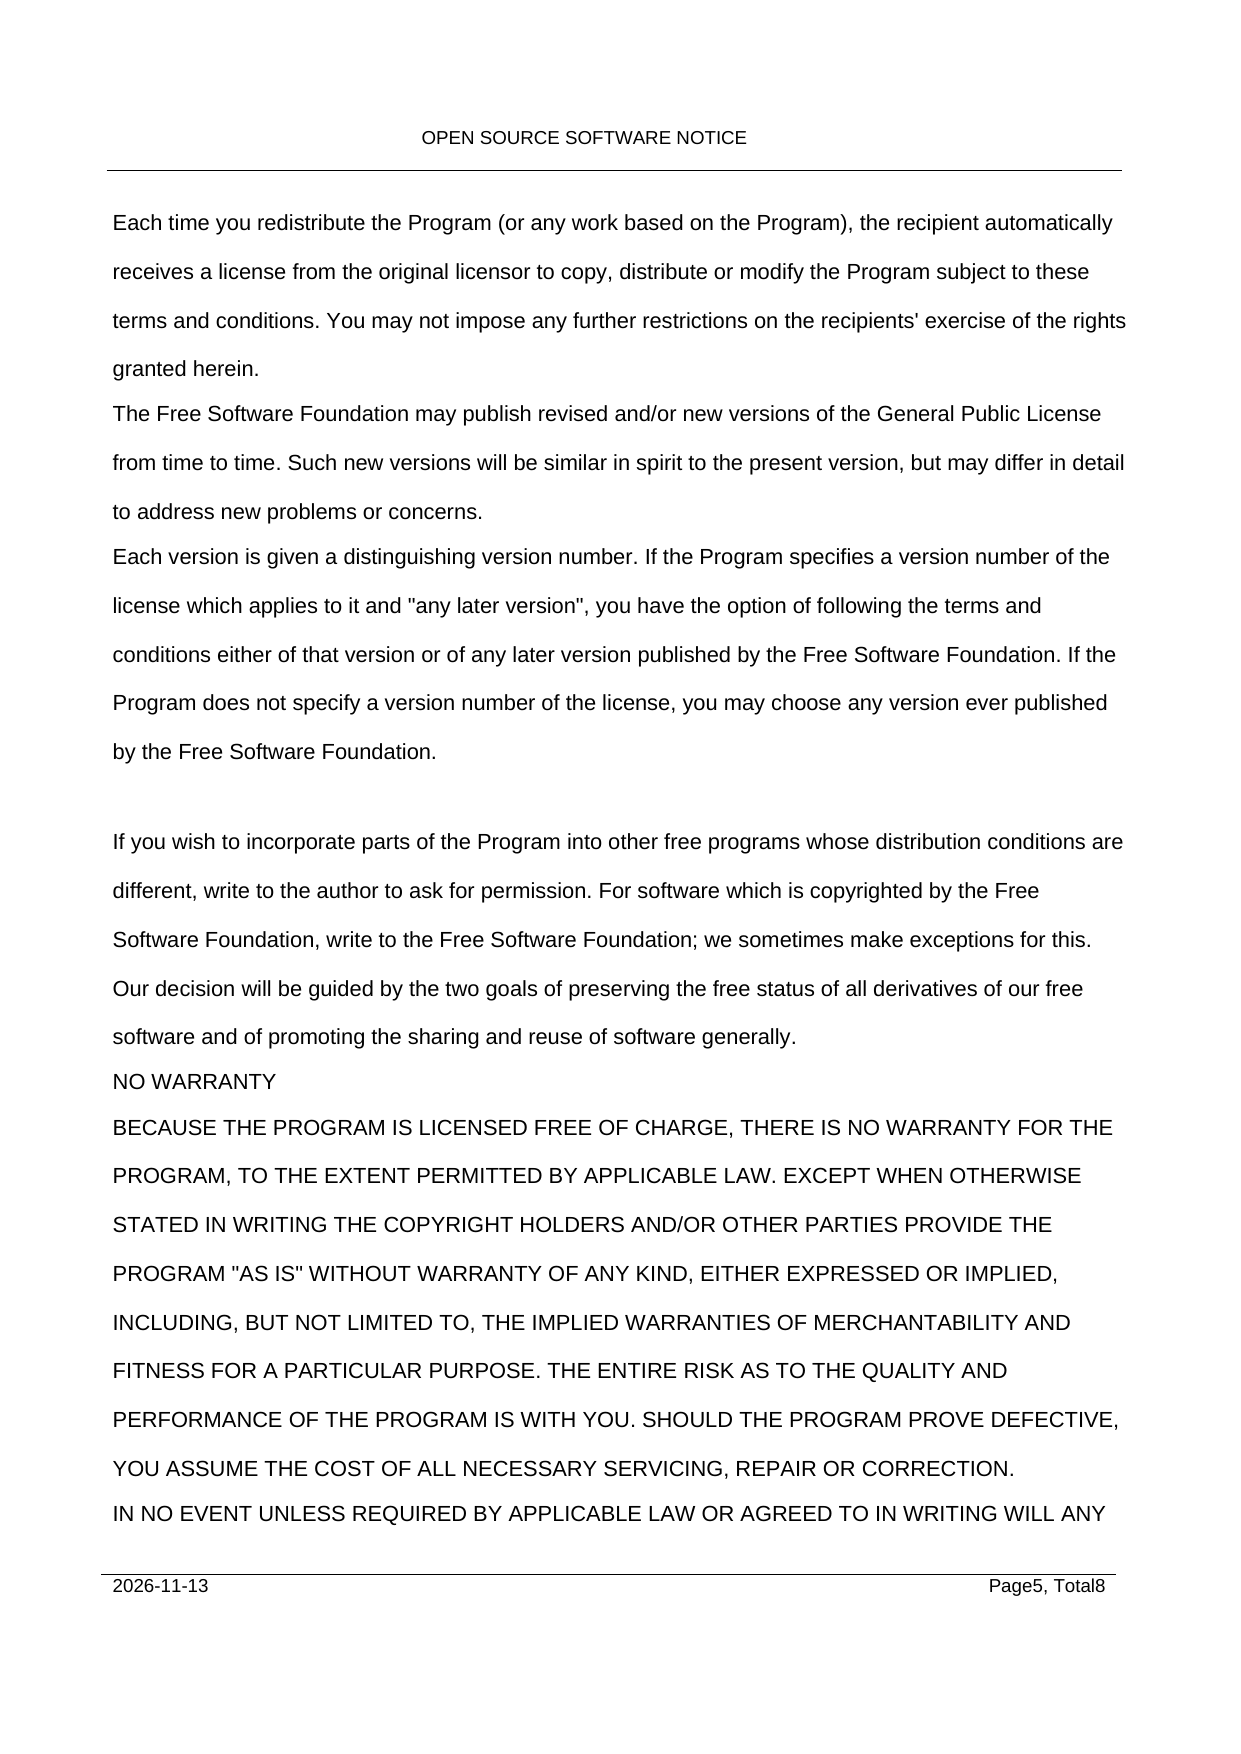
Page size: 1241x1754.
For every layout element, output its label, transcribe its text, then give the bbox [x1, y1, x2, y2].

text BECAUSE THE PROGRAM IS LICENSED FREE OF CHARGE, THERE IS NO WARRANTY FOR THE PROGRAM, TO THE EXTENT PERMITTED BY APPLICABLE LAW. EXCEPT WHEN OTHERWISE STATED IN WRITING THE COPYRIGHT HOLDERS AND/OR OTHER PARTIES PROVIDE THE PROGRAM "AS IS" WITHOUT WARRANTY OF ANY KIND, EITHER EXPRESSED OR IMPLIED, INCLUDING, BUT NOT LIMITED TO, THE IMPLIED WARRANTIES OF MERCHANTABILITY AND FITNESS FOR A PARTICULAR PURPOSE. THE ENTIRE RISK AS TO THE QUALITY AND PERFORMANCE OF THE PROGRAM IS WITH YOU. SHOULD THE PROGRAM PROVE DEFECTIVE, YOU ASSUME THE COST OF ALL NECESSARY SERVICING, REPAIR OR CORRECTION. [112, 1111, 1128, 1484]
text The Free Software Foundation may publish revised and/or new versions of the General Public License from time to time. Such new versions will be similar in spirit to the present version, but may differ in detail to address new problems or concerns. [112, 398, 1128, 528]
text Each time you redistribute the Program (or any work based on the Program), the recipient automatically receives a license from the original licensor to copy, distribute or modify the Program subject to these terms and conditions. You may not impose any further restrictions on the recipients' exercise of the rights granted herein. [112, 206, 1128, 385]
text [112, 1497, 1128, 1529]
text NO WARRANTY [112, 1066, 1128, 1098]
text Each version is given a distinguishing version number. If the Program specifies a version number of the license which applies to it and "any later version", you have the option of following the terms and conditions either of that version or of any later version published by the Free Software Foundation. If the Program does not specify a version number of the license, you may choose any version ever published by the Free Software Foundation. [112, 540, 1128, 768]
text If you wish to incorporate parts of the Program into other free programs whose distribution conditions are different, write to the author to ask for permission. For software which is copyrighted by the Free Software Foundation, write to the Free Software Foundation; we sometimes make exceptions for this. Our decision will be guided by the two goals of preserving the free status of all derivatives of our free software and of promoting the sharing and reuse of software generally. [112, 826, 1128, 1053]
